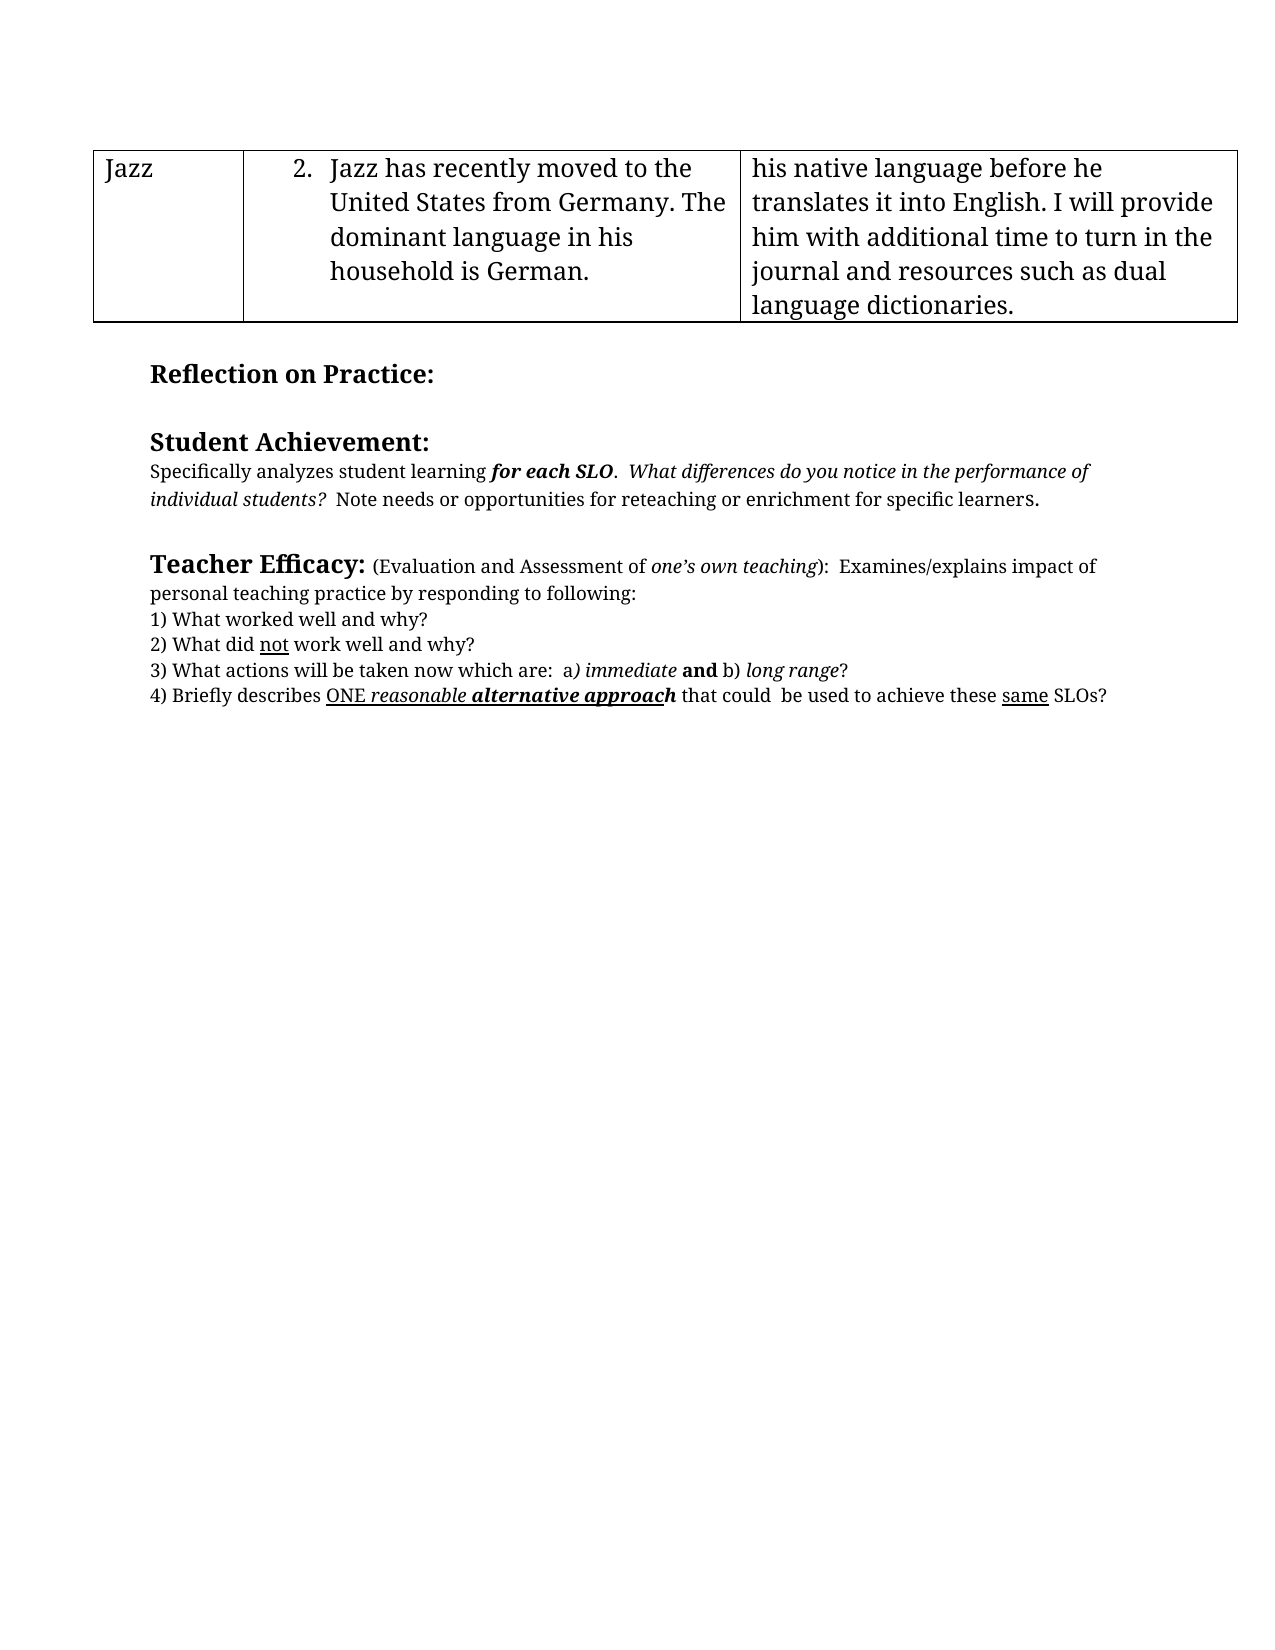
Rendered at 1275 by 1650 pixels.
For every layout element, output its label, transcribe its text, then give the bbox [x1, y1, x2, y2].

text 3) What actions will be taken now which are: a) immediate and b) long range? [150, 657, 1125, 683]
text 4) Briefly describes ONE reasonable alternative approach that could be used to achieve these same SLOs? [150, 683, 1125, 708]
text Teacher Efficacy: (Evaluation and Assessment of one’s own teaching): Examines/explains impact of personal teaching practice by responding to following: [150, 547, 1125, 606]
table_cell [244, 151, 740, 321]
text Reflection on Practice: [150, 356, 1125, 391]
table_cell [741, 151, 1237, 321]
table_cell Jazz [94, 151, 243, 321]
text Specifically analyzes student learning for each SLO. What differences do you notice in the performance of individual students? Note needs or opportunities for reteaching or enrichment for specific learners. [150, 459, 1125, 513]
text 1) What worked well and why? [150, 606, 1125, 632]
text Student Achievement: [150, 424, 1125, 459]
text 2) What did not work well and why? [150, 632, 1125, 657]
